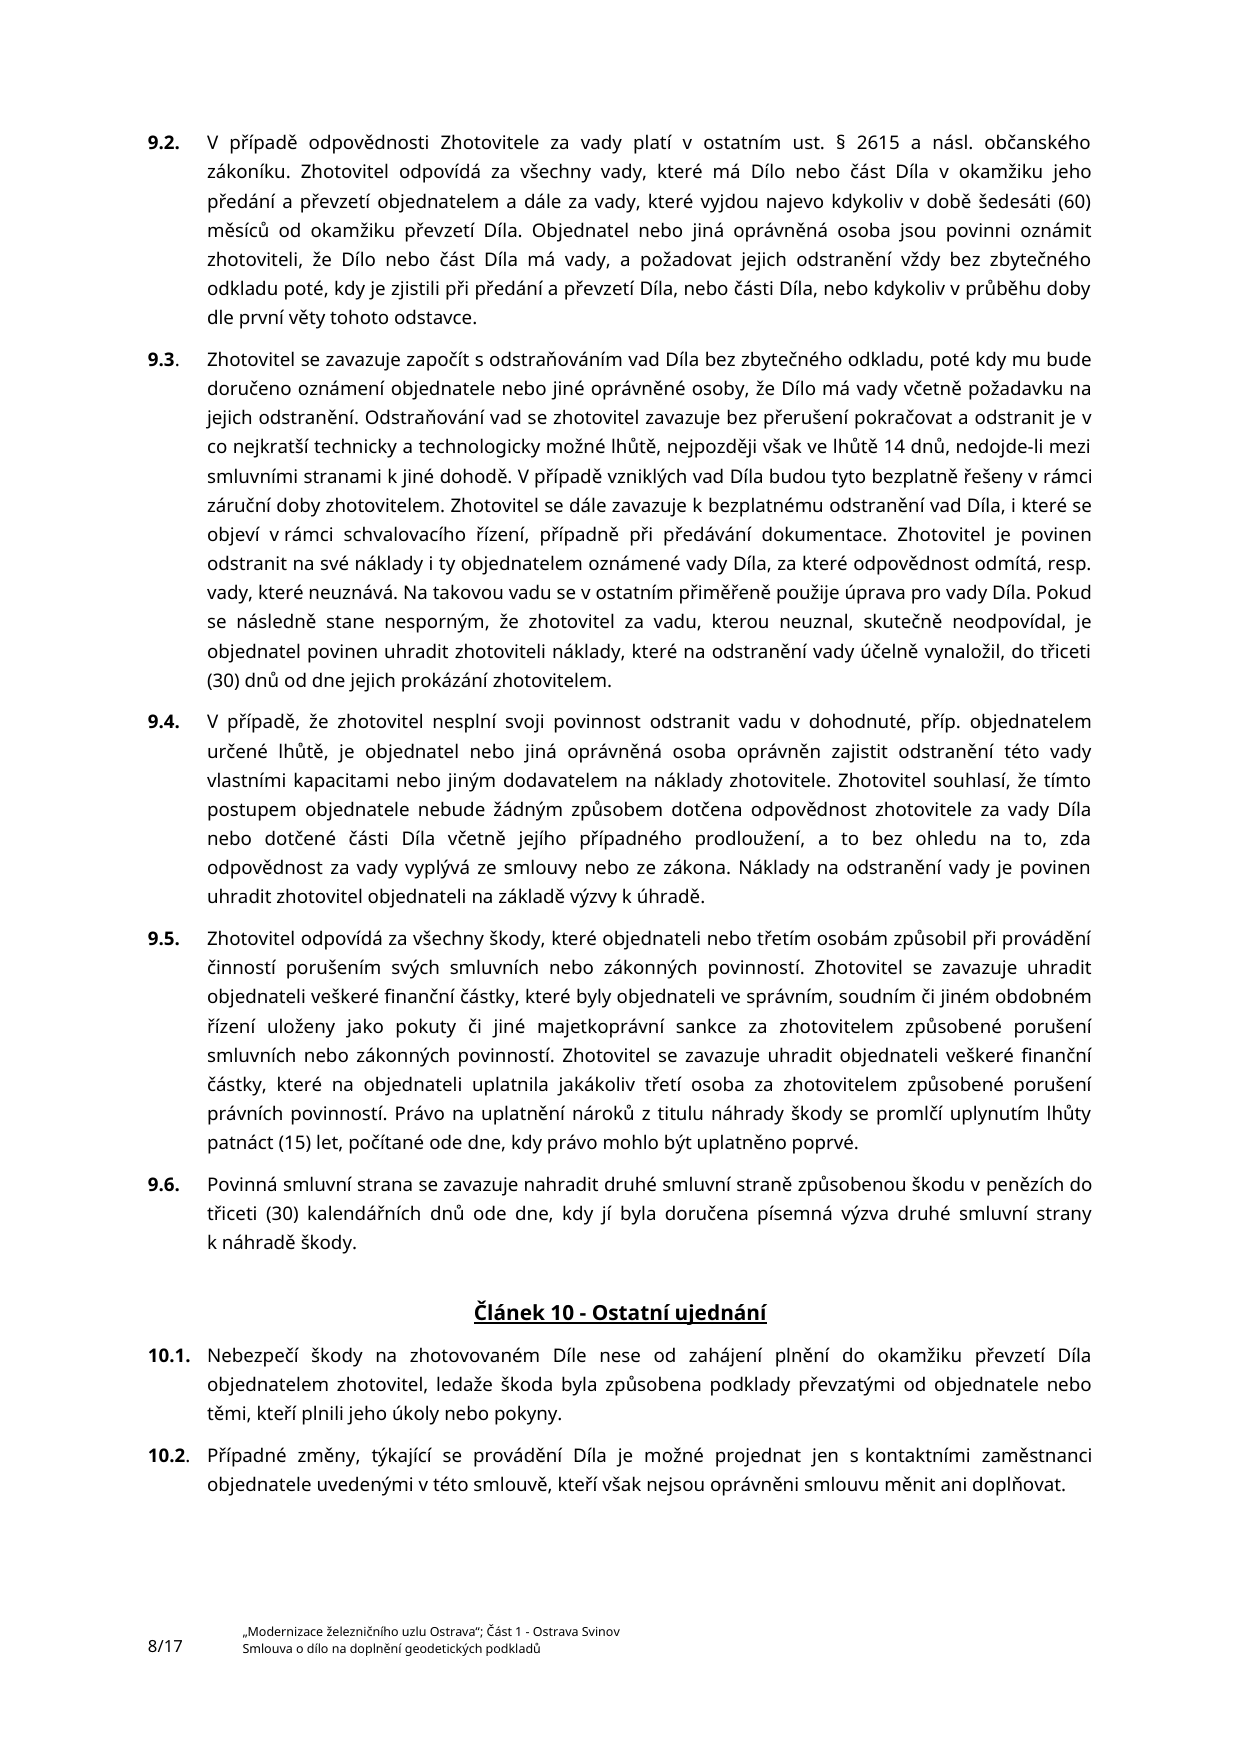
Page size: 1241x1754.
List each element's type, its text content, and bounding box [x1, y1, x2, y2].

subtitle Článek 10 - Ostatní ujednání [148, 1297, 1092, 1326]
text 9.5. Zhotovitel odpovídá za všechny škody, které objednateli nebo třetím osobám způsobil při provádění činností porušením svých smluvních nebo zákonných povinností. Zhotovitel se zavazuje uhradit objednateli veškeré finanční částky, které byly objednateli ve správním, soudním či jiném obdobném řízení uloženy jako pokuty či jiné majetkoprávní sankce za zhotovitelem způsobené porušení smluvních nebo zákonných povinností. Zhotovitel se zavazuje uhradit objednateli veškeré finanční částky, které na objednateli uplatnila jakákoliv třetí osoba za zhotovitelem způsobené porušení právních povinností. Právo na uplatnění nároků z titulu náhrady škody se promlčí uplynutím lhůty patnáct (15) let, počítané ode dne, kdy právo mohlo být uplatněno poprvé. [148, 922, 1092, 1156]
subtitle 9.2. V případě odpovědnosti Zhotovitele za vady platí v ostatním ust. § 2615 a násl. občanského zákoníku. Zhotovitel odpovídá za všechny vady, které má Dílo nebo část Díla v okamžiku jeho předání a převzetí objednatelem a dále za vady, které vyjdou najevo kdykoliv v době šedesáti (60) měsíců od okamžiku převzetí Díla. Objednatel nebo jiná oprávněná osoba jsou povinni oznámit zhotoviteli, že Dílo nebo část Díla má vady, a požadovat jejich odstranění vždy bez zbytečného odkladu poté, kdy je zjistili při předání a převzetí Díla, nebo části Díla, nebo kdykoliv v průběhu doby dle první věty tohoto odstavce. [148, 126, 1092, 331]
text 10.1. Nebezpečí škody na zhotovovaném Díle nese od zahájení plnění do okamžiku převzetí Díla objednatelem zhotovitel, ledaže škoda byla způsobena podklady převzatými od objednatele nebo těmi, kteří plnili jeho úkoly nebo pokyny. [148, 1339, 1092, 1426]
text 10.2. Případné změny, týkající se provádění Díla je možné projednat jen s kontaktními zaměstnanci objednatele uvedenými v této smlouvě, kteří však nejsou oprávněni smlouvu měnit ani doplňovat. [148, 1439, 1092, 1497]
text 9.4. V případě, že zhotovitel nesplní svoji povinnost odstranit vadu v dohodnuté, příp. objednatelem určené lhůtě, je objednatel nebo jiná oprávněná osoba oprávněn zajistit odstranění této vady vlastními kapacitami nebo jiným dodavatelem na náklady zhotovitele. Zhotovitel souhlasí, že tímto postupem objednatele nebude žádným způsobem dotčena odpovědnost zhotovitele za vady Díla nebo dotčené části Díla včetně jejího případného prodloužení, a to bez ohledu na to, zda odpovědnost za vady vyplývá ze smlouvy nebo ze zákona. Náklady na odstranění vady je povinen uhradit zhotovitel objednateli na základě výzvy k úhradě. [148, 706, 1092, 910]
text 9.3. Zhotovitel se zavazuje započít s odstraňováním vad Díla bez zbytečného odkladu, poté kdy mu bude doručeno oznámení objednatele nebo jiné oprávněné osoby, že Dílo má vady včetně požadavku na jejich odstranění. Odstraňování vad se zhotovitel zavazuje bez přerušení pokračovat a odstranit je v co nejkratší technicky a technologicky možné lhůtě, nejpozději však ve lhůtě 14 dnů, nedojde-li mezi smluvními stranami k jiné dohodě. V případě vzniklých vad Díla budou tyto bezplatně řešeny v rámci záruční doby zhotovitelem. Zhotovitel se dále zavazuje k bezplatnému odstranění vad Díla, i které se objeví v rámci schvalovacího řízení, případně při předávání dokumentace. Zhotovitel je povinen odstranit na své náklady i ty objednatelem oznámené vady Díla, za které odpovědnost odmítá, resp. vady, které neuznává. Na takovou vadu se v ostatním přiměřeně použije úprava pro vady Díla. Pokud se následně stane nesporným, že zhotovitel za vadu, kterou neuznal, skutečně neodpovídal, je objednatel povinen uhradit zhotoviteli náklady, které na odstranění vady účelně vynaložil, do třiceti (30) dnů od dne jejich prokázání zhotovitelem. [148, 343, 1092, 693]
text 9.6. Povinná smluvní strana se zavazuje nahradit druhé smluvní straně způsobenou škodu v penězích do třiceti (30) kalendářních dnů ode dne, kdy jí byla doručena písemná výzva druhé smluvní strany k náhradě škody. [148, 1168, 1092, 1256]
